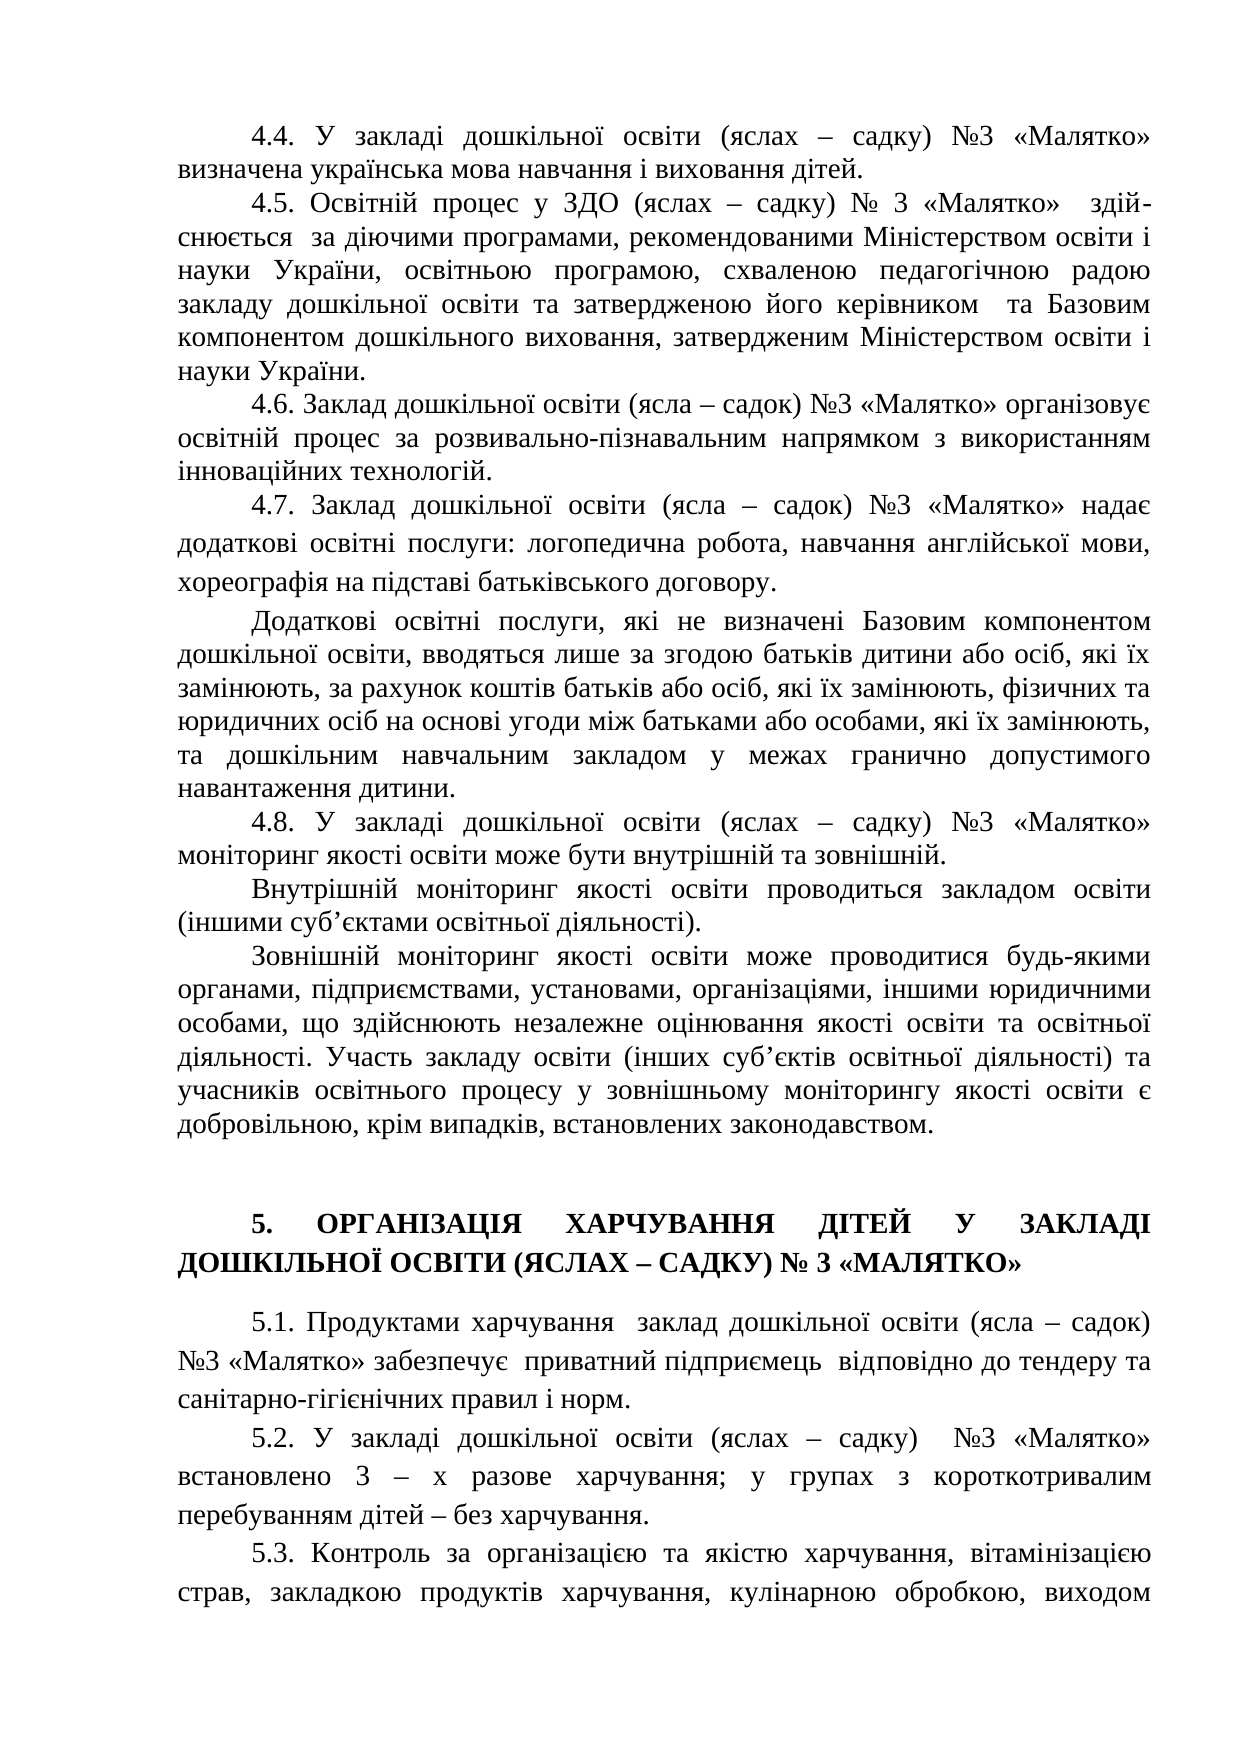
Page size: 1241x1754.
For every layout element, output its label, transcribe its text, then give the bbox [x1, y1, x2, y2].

text 4.8. У закладі дошкільної освіти (яслах – садку) №3 «Малятко» моніторинг якості освіти може бути внутрішній та зовнішній. [177, 804, 1152, 871]
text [177, 1536, 1152, 1608]
text 5.2. У закладі дошкільної освіти (яслах – садку) №3 «Малятко» встановлено 3 – х разове харчування; у групах з короткотривалим перебуванням дітей – без харчування. [177, 1420, 1152, 1531]
text Внутрішній моніторинг якості освіти проводиться закладом освіти (іншими суб’єктами освітньої діяльності). [177, 871, 1152, 938]
text 4.7. Заклад дошкільної освіти (ясла – садок) №3 «Малятко» надає додаткові освітні послуги: логопедична робота, навчання англійської мови, хореографія на підставі батьківського договору. [177, 487, 1152, 598]
text 5.1. Продуктами харчування заклад дошкільної освіти (ясла – садок) №3 «Малятко» забезпечує приватний підприємець відповідно до тендеру та санітарно-гігієнічних правил і норм. [177, 1304, 1152, 1415]
text 4.5. Освітній процес у ЗДО (яслах – садку) № 3 «Малятко» здійснюється за діючими програмами, рекомендованими Міністерством освіти і науки України, освітньою програмою, схваленою педагогічною радою закладу дошкільної освіти та затвердженою його керівником та Базовим компонентом дошкільного виховання, затвердженим Міністерством освіти і науки України. [177, 185, 1152, 386]
text 4.4. У закладі дошкільної освіти (яслах – садку) №3 «Малятко» визначена українська мова навчання і виховання дітей. [177, 118, 1152, 185]
text 4.6. Заклад дошкільної освіти (ясла – садок) №3 «Малятко» організовує освітній процес за розвивально-пізнавальним напрямком з використанням інноваційних технологій. [177, 386, 1152, 487]
text 5. ОРГАНІЗАЦІЯ ХАРЧУВАННЯ ДІТЕЙ У ЗАКЛАДІ ДОШКІЛЬНОЇ ОСВІТИ (ЯСЛАХ – САДКУ) № 3 «МАЛЯТКО» [177, 1206, 1152, 1278]
text Додаткові освітні послуги, які не визначені Базовим компонентом дошкільної освіти, вводяться лише за згодою батьків дитини або осіб, які їх замінюють, за рахунок коштів батьків або осіб, які їх замінюють, фізичних та юридичних осіб на основі угоди між батьками або особами, які їх замінюють, та дошкільним навчальним закладом у межах гранично допустимого навантаження дитини. [177, 603, 1152, 804]
text Зовнішній моніторинг якості освіти може проводитися будь-якими органами, підприємствами, установами, організаціями, іншими юридичними особами, що здійснюють незалежне оцінювання якості освіти та освітньої діяльності. Участь закладу освіти (інших суб’єктів освітньої діяльності) та учасників освітнього процесу у зовнішньому моніторингу якості освіти є добровільною, крім випадків, встановлених законодавством. [177, 938, 1152, 1139]
